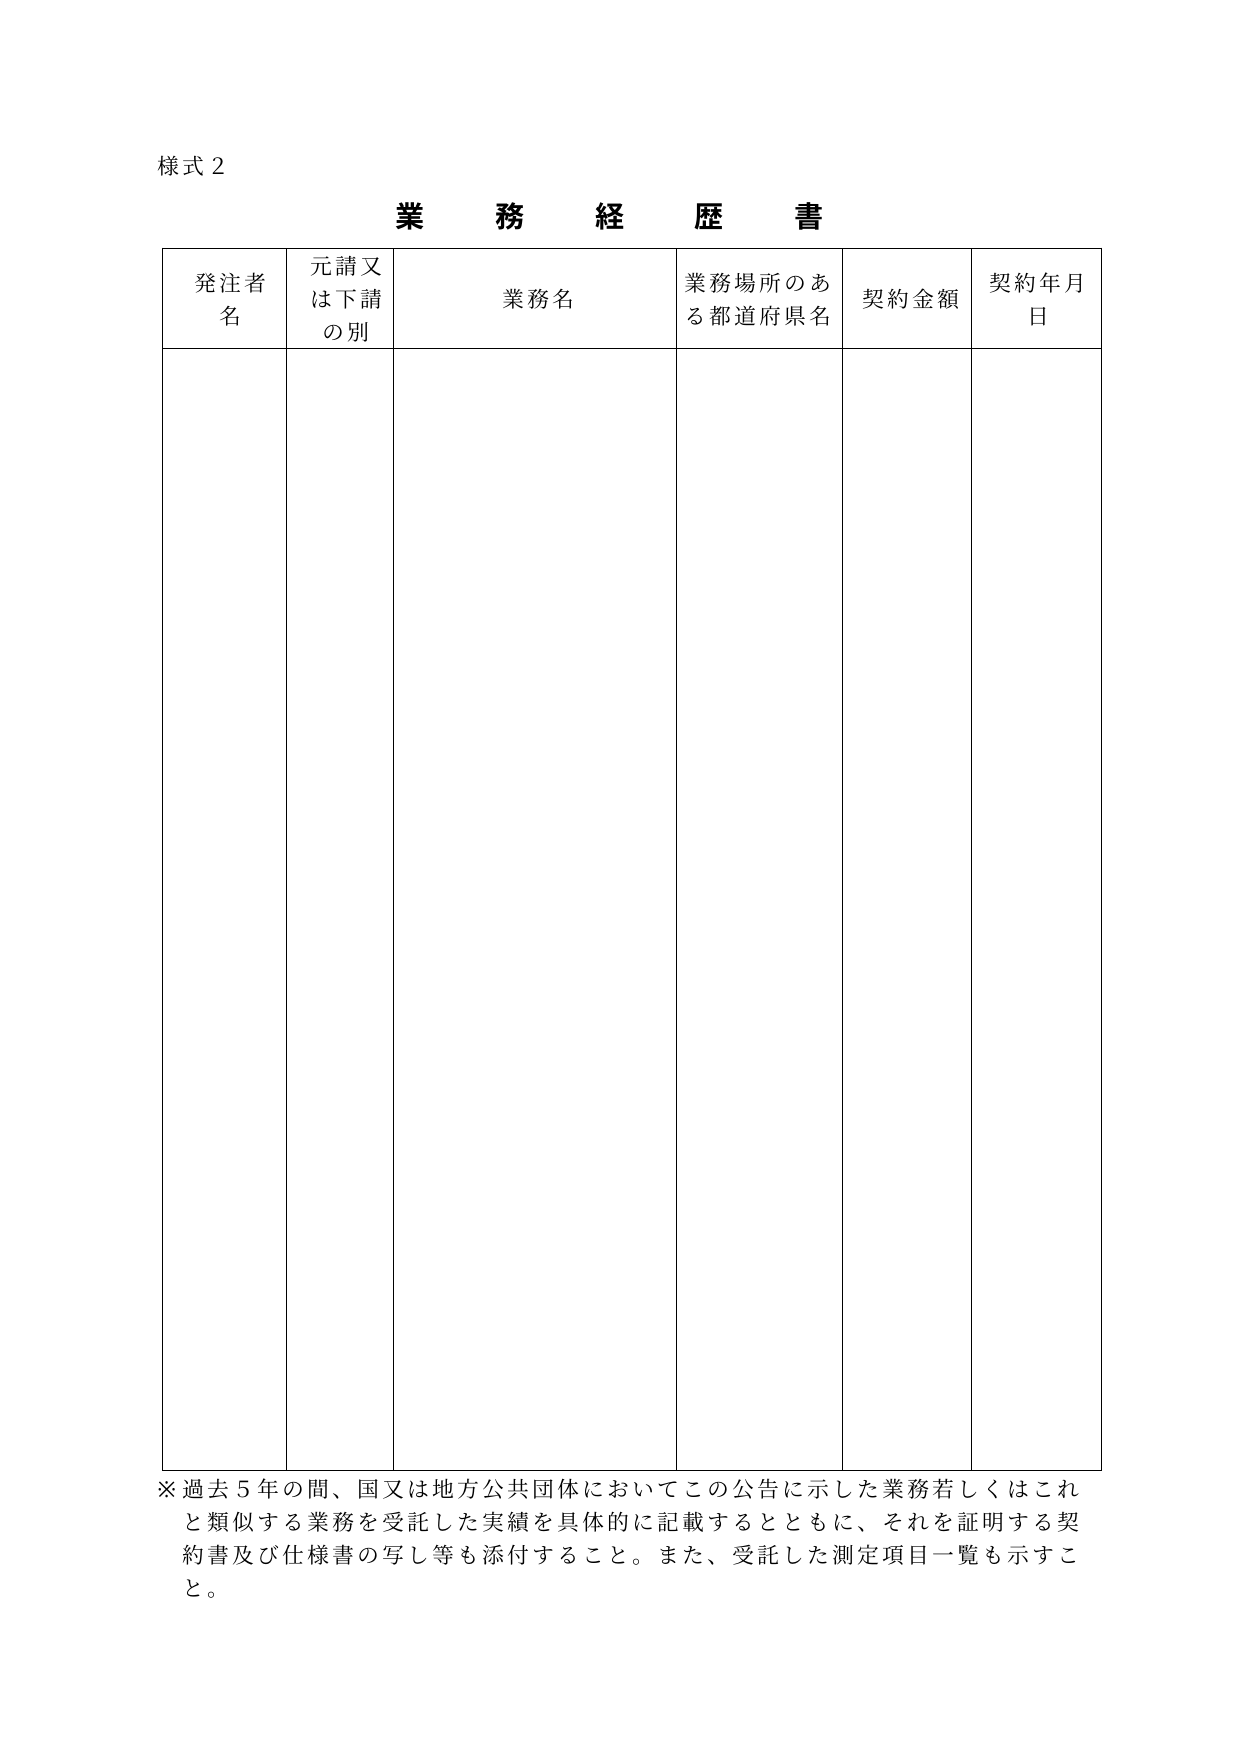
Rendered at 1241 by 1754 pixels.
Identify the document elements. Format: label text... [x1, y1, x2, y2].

table_cell [843, 349, 971, 1470]
table_cell [163, 349, 286, 1470]
table_header 業務場所のある都道府県名 [677, 249, 842, 348]
table_cell [394, 349, 676, 1470]
text 業 務 経 歴 書 [157, 181, 1082, 247]
table_cell [972, 349, 1101, 1470]
table_header 契約金額 [843, 249, 971, 348]
table_cell [287, 349, 393, 1470]
table_cell [677, 349, 842, 1470]
text 様式２ [157, 148, 1082, 181]
table_header 業務名 [394, 249, 676, 348]
table_header 契約年月日 [972, 249, 1101, 348]
table_header 元請又は下請の別 [287, 249, 393, 348]
text ※過去５年の間、国又は地方公共団体においてこの公告に示した業務若しくはこれと類似する業務を受託した実績を具体的に記載するとともに、それを証明する契約書及び仕様書の写し等も添付すること。また、受託した測定項目一覧も示すこと。 [157, 1471, 1082, 1603]
table_header 発注者名 [163, 249, 286, 348]
